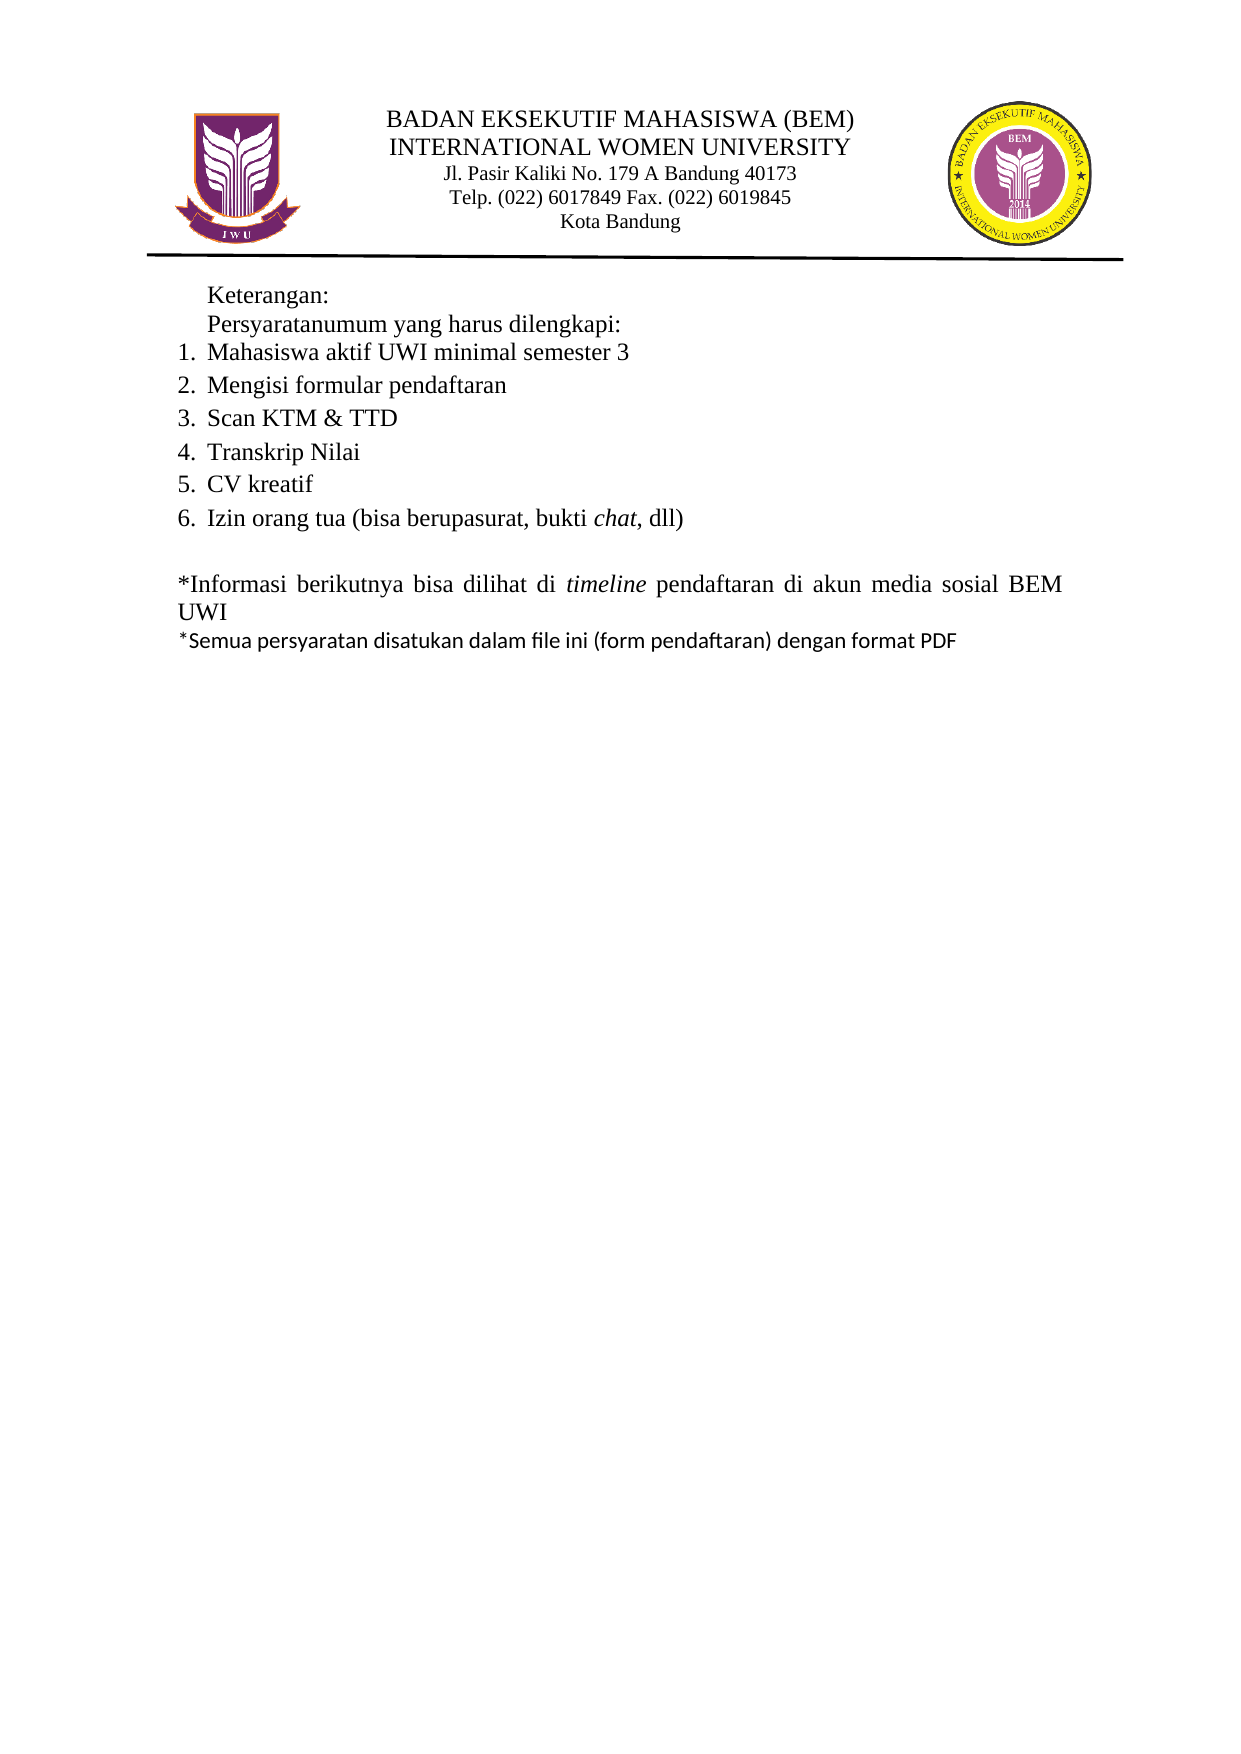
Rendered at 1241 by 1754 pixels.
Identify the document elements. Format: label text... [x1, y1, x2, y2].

list *Informasi berikutnya bisa dilihat di timeline pendaftaran di akun media sosial BEM UWI [177, 569, 1063, 626]
list Transkrip Nilai [177, 437, 1063, 465]
list Mengisi formular pendaftaran [177, 371, 1063, 399]
list CV kreatif [177, 469, 1063, 498]
text *Semua persyaratan disatukan dalam file ini (form pendaftaran) dengan format PDF [177, 626, 1063, 654]
list Scan KTM & TTD [177, 403, 1063, 432]
list Izin orang tua (bisa berupasurat, bukti chat, dll) [177, 503, 1063, 531]
picture [169, 111, 301, 242]
list Persyaratanumum yang harus dilengkapi: [207, 309, 1063, 337]
picture [947, 101, 1092, 246]
list Keterangan: [207, 280, 1063, 309]
list Mahasiswa aktif UWI minimal semester 3 [177, 337, 1063, 366]
